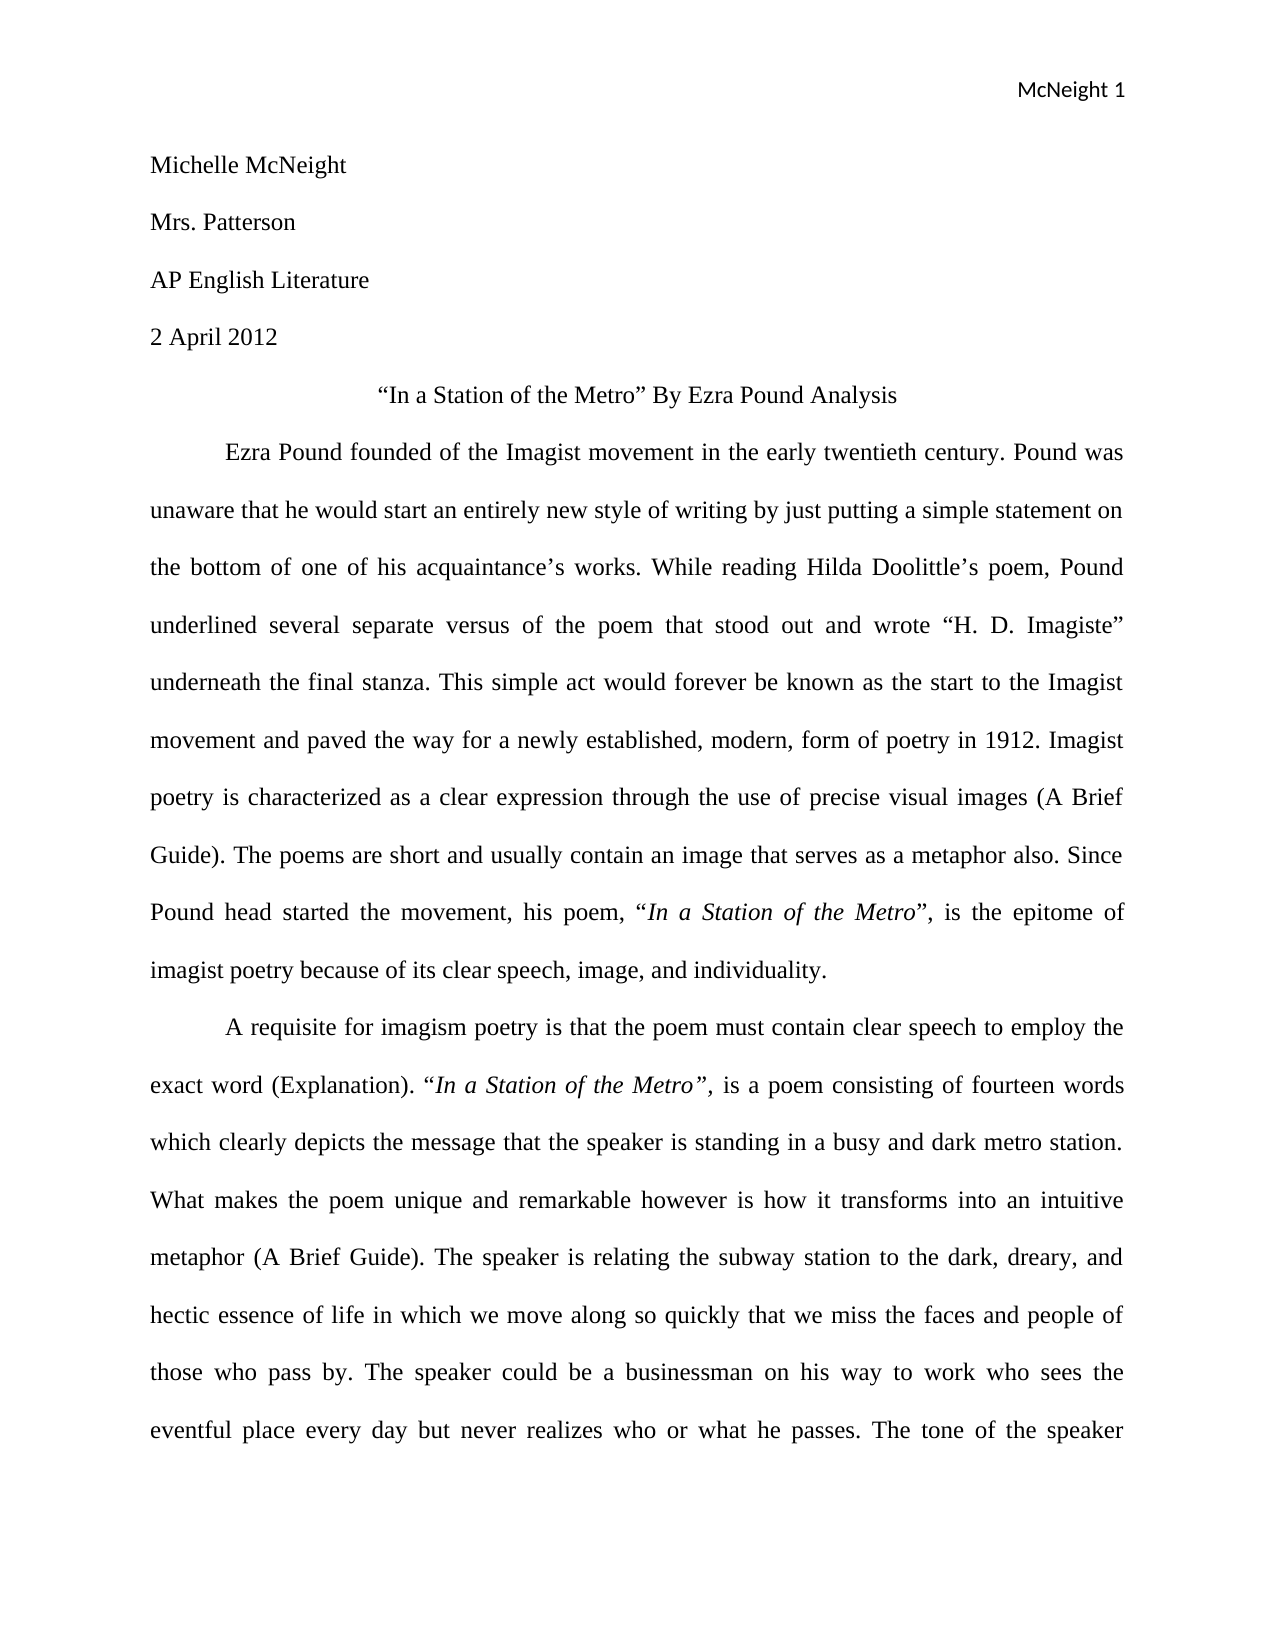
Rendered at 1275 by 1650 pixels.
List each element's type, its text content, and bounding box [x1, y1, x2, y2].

text Ezra Pound founded of the Imagist movement in the early twentieth century. Pound was unaware that he would start an entirely new style of writing by just putting a simple statement on the bottom of one of his acquaintance’s works. While reading Hilda Doolittle’s poem, Pound underlined several separate versus of the poem that stood out and wrote “H. D. Imagiste” underneath the final stanza. This simple act would forever be known as the start to the Imagist movement and paved the way for a newly established, modern, form of poetry in 1912. Imagist poetry is characterized as a clear expression through the use of precise visual images (A Brief Guide). The poems are short and usually contain an image that serves as a metaphor also. Since Pound head started the movement, his poem, “In a Station of the Metro”, is the epitome of imagist poetry because of its clear speech, image, and individuality. [150, 437, 1125, 984]
text “In a Station of the Metro” By Ezra Pound Analysis [150, 380, 1125, 409]
text AP English Literature [150, 265, 1125, 294]
text Mrs. Patterson [150, 207, 1125, 236]
text 2 April 2012 [150, 322, 1125, 351]
text Michelle McNeight [150, 150, 1125, 179]
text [150, 1012, 1125, 1444]
